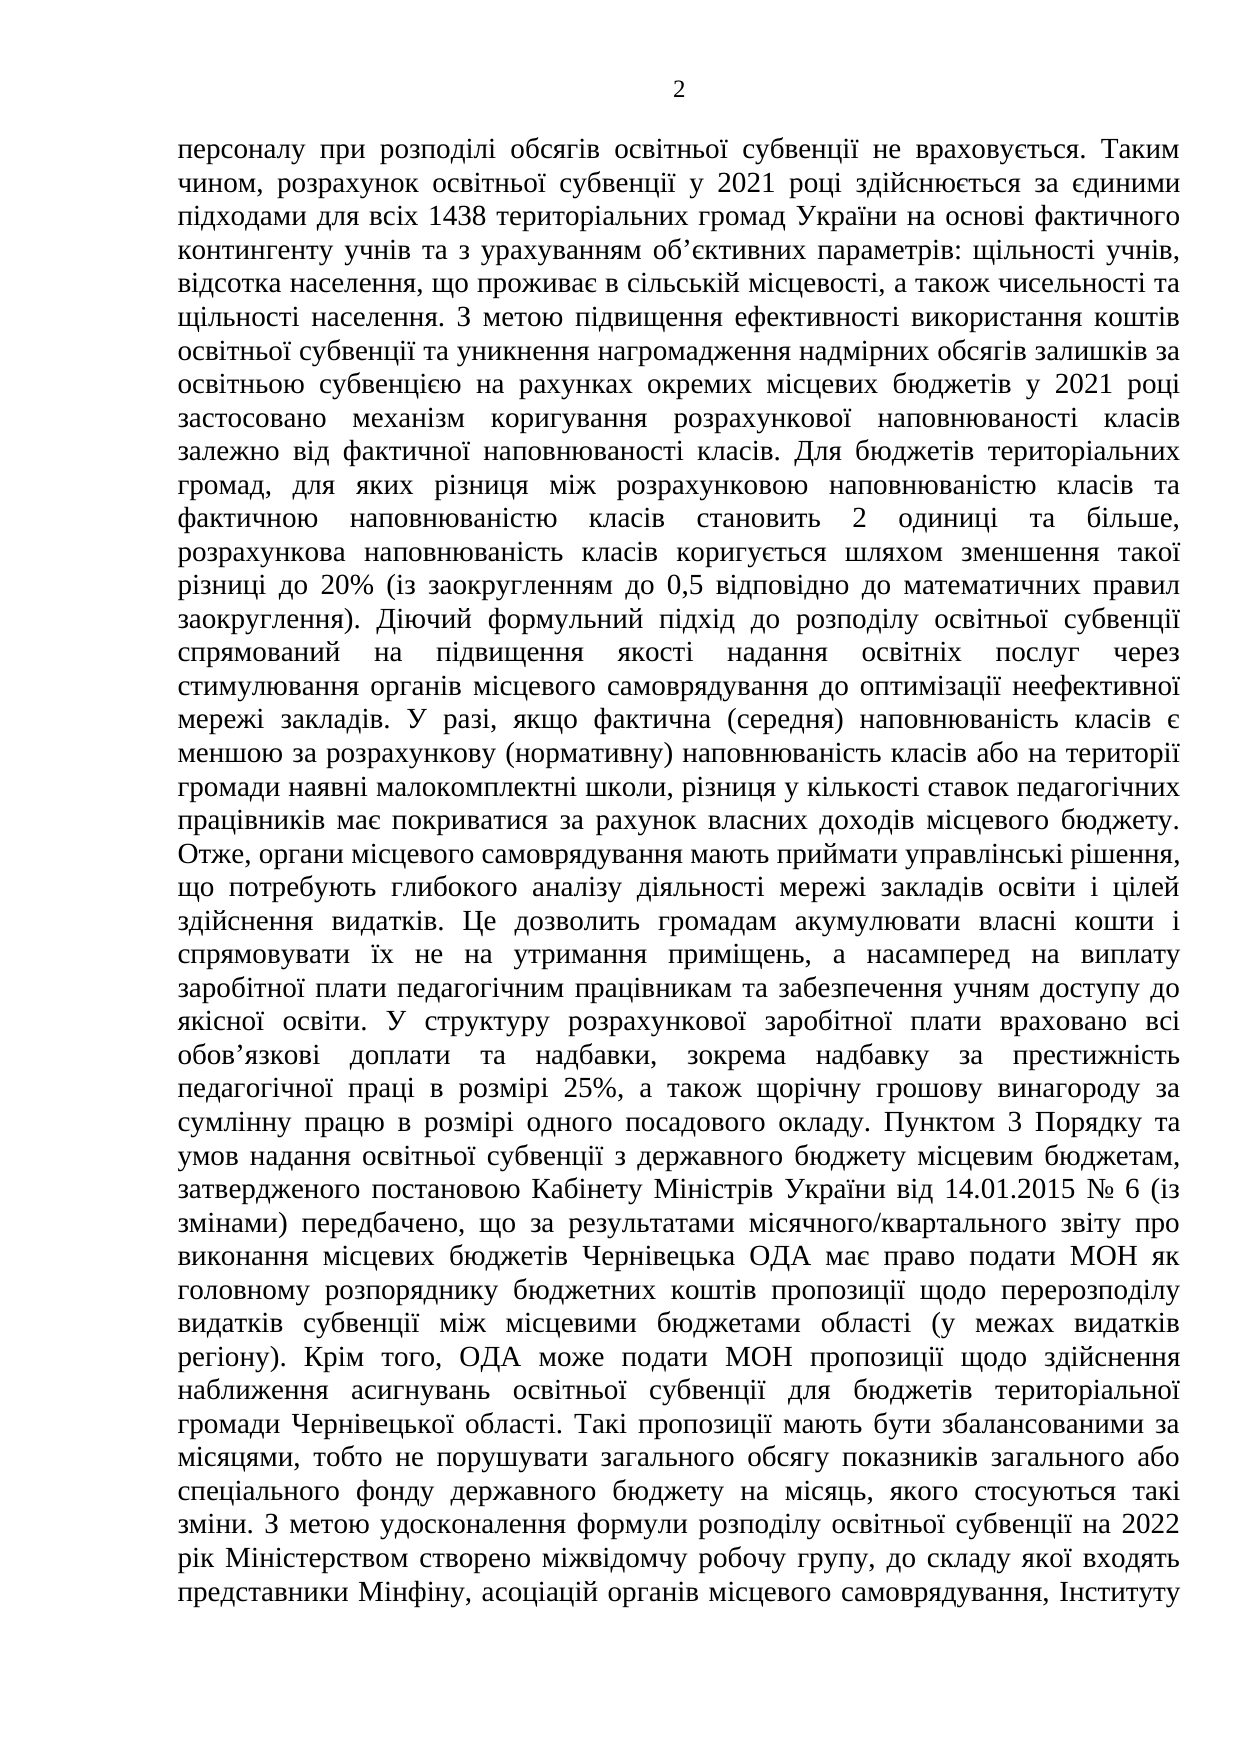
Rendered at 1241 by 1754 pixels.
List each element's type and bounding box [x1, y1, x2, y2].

text [177, 131, 1181, 1607]
